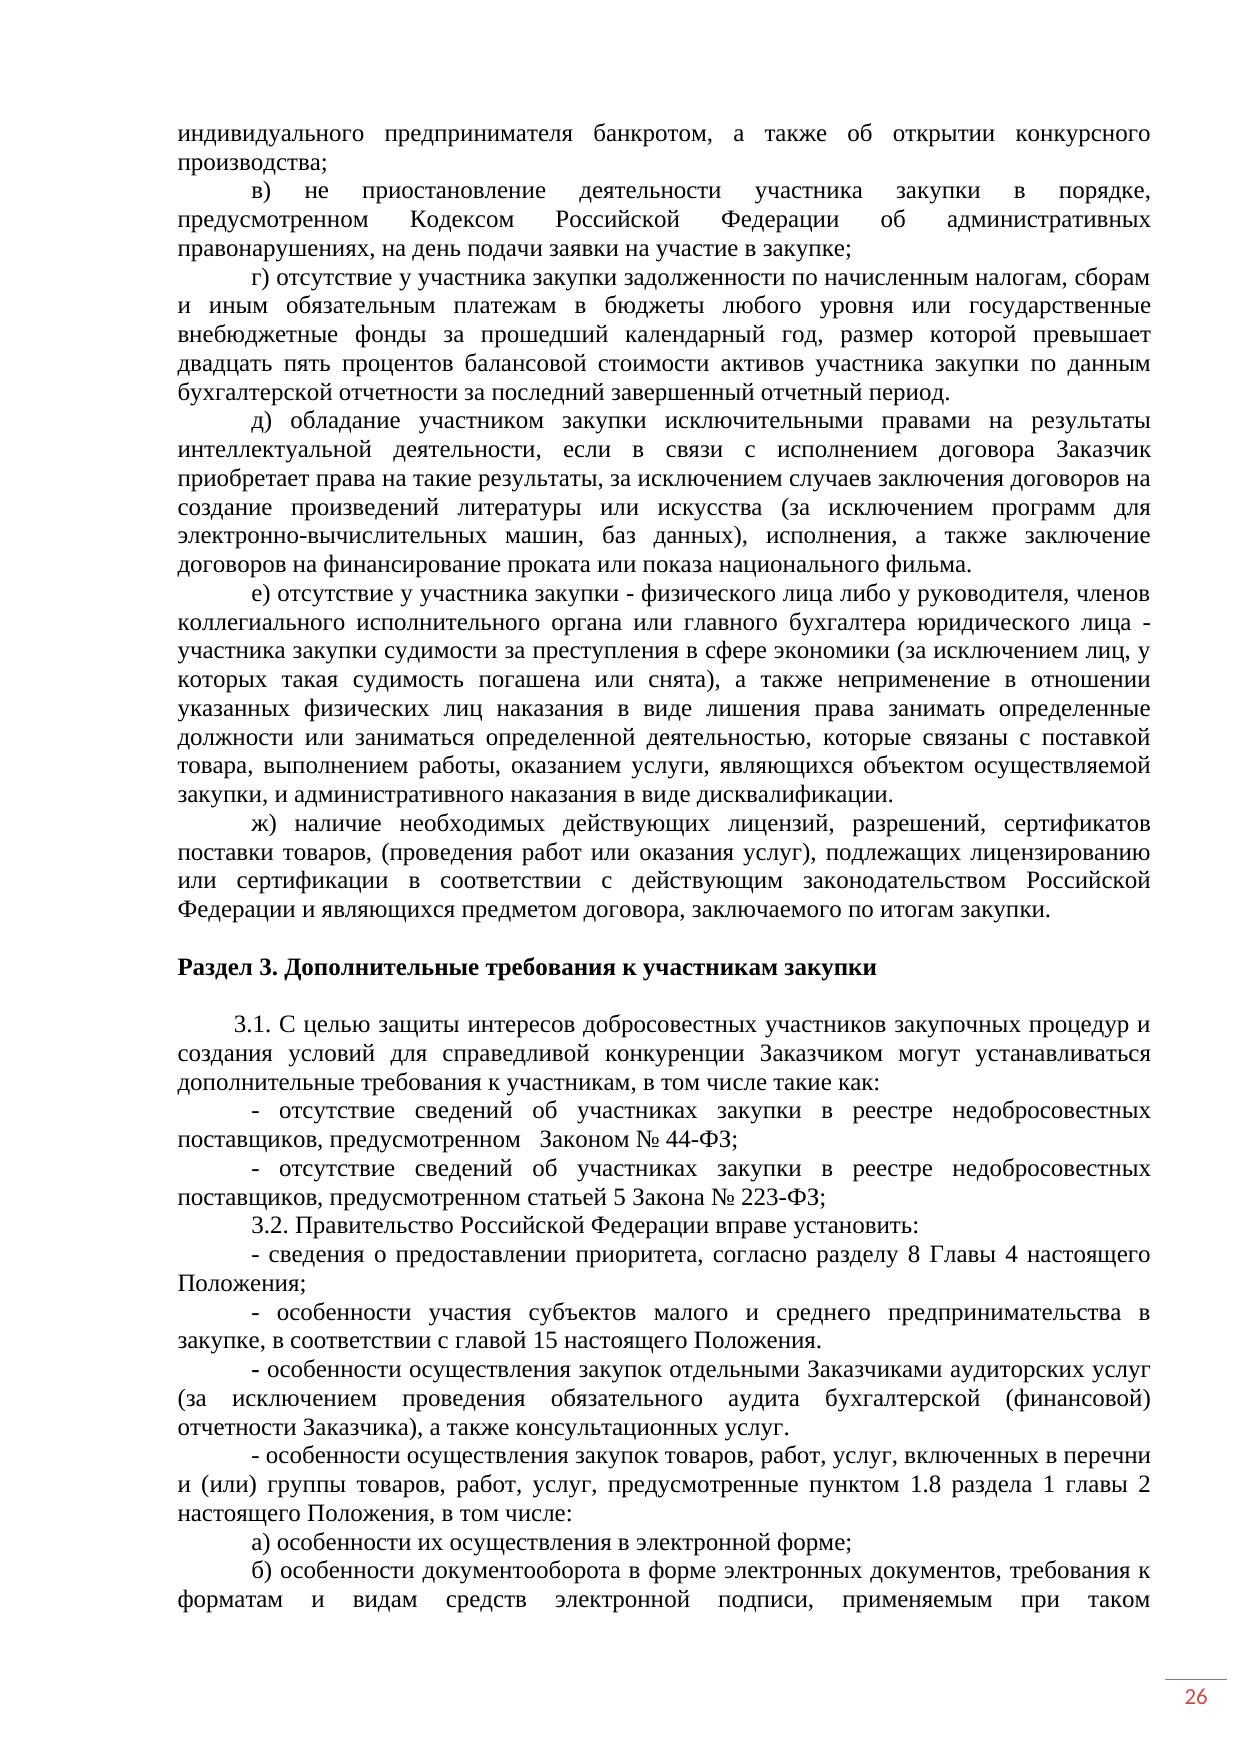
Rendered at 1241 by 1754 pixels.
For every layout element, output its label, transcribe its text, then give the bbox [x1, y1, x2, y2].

text - отсутствие сведений об участниках закупки в реестре недобросовестных поставщиков, предусмотренном статьей 5 Закона № 223-ФЗ; [177, 1153, 1152, 1211]
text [177, 118, 1152, 176]
text в) не приостановление деятельности участника закупки в порядке, предусмотренном Кодексом Российской Федерации об административных правонарушениях, на день подачи заявки на участие в закупке; [177, 176, 1152, 262]
text - особенности осуществления закупок отдельными Заказчиками аудиторских услуг (за исключением проведения обязательного аудита бухгалтерской (финансовой) отчетности Заказчика), а также консультационных услуг. [177, 1354, 1152, 1441]
text - сведения о предоставлении приоритета, согласно разделу 8 Главы 4 настоящего Положения; [177, 1239, 1152, 1297]
text 3.1. С целью защиты интересов добросовестных участников закупочных процедур и создания условий для справедливой конкуренции Заказчиком могут устанавливаться дополнительные требования к участникам, в том числе такие как: [177, 1009, 1152, 1096]
text д) обладание участником закупки исключительными правами на результаты интеллектуальной деятельности, если в связи с исполнением договора Заказчик приобретает права на такие результаты, за исключением случаев заключения договоров на создание произведений литературы или искусства (за исключением программ для электронно-вычислительных машин, баз данных), исполнения, а также заключение договоров на финансирование проката или показа национального фильма. [177, 406, 1152, 578]
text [177, 1556, 1152, 1613]
text - особенности участия субъектов малого и среднего предпринимательства в закупке, в соответствии с главой 15 настоящего Положения. [177, 1297, 1152, 1354]
text а) особенности их осуществления в электронной форме; [177, 1527, 1152, 1556]
text - особенности осуществления закупок товаров, работ, услуг, включенных в перечни и (или) группы товаров, работ, услуг, предусмотренные пунктом 1.8 раздела 1 главы 2 настоящего Положения, в том числе: [177, 1441, 1152, 1527]
text ж) наличие необходимых действующих лицензий, разрешений, сертификатов поставки товаров, (проведения работ или оказания услуг), подлежащих лицензированию или сертификации в соответствии с действующим законодательством Российской Федерации и являющихся предметом договора, заключаемого по итогам закупки. [177, 808, 1152, 923]
text е) отсутствие у участника закупки - физического лица либо у руководителя, членов коллегиального исполнительного органа или главного бухгалтера юридического лица - участника закупки судимости за преступления в сфере экономики (за исключением лиц, у которых такая судимость погашена или снята), а также неприменение в отношении указанных физических лиц наказания в виде лишения права занимать определенные должности или заниматься определенной деятельностью, которые связаны с поставкой товара, выполнением работы, оказанием услуги, являющихся объектом осуществляемой закупки, и административного наказания в виде дисквалификации. [177, 578, 1152, 808]
subtitle Раздел 3. Дополнительные требования к участникам закупки [177, 952, 1152, 981]
text 3.2. Правительство Российской Федерации вправе установить: [177, 1211, 1152, 1239]
text - отсутствие сведений об участниках закупки в реестре недобросовестных поставщиков, предусмотренном Законом № 44-ФЗ; [177, 1096, 1152, 1153]
text г) отсутствие у участника закупки задолженности по начисленным налогам, сборам и иным обязательным платежам в бюджеты любого уровня или государственные внебюджетные фонды за прошедший календарный год, размер которой превышает двадцать пять процентов балансовой стоимости активов участника закупки по данным бухгалтерской отчетности за последний завершенный отчетный период. [177, 262, 1152, 406]
